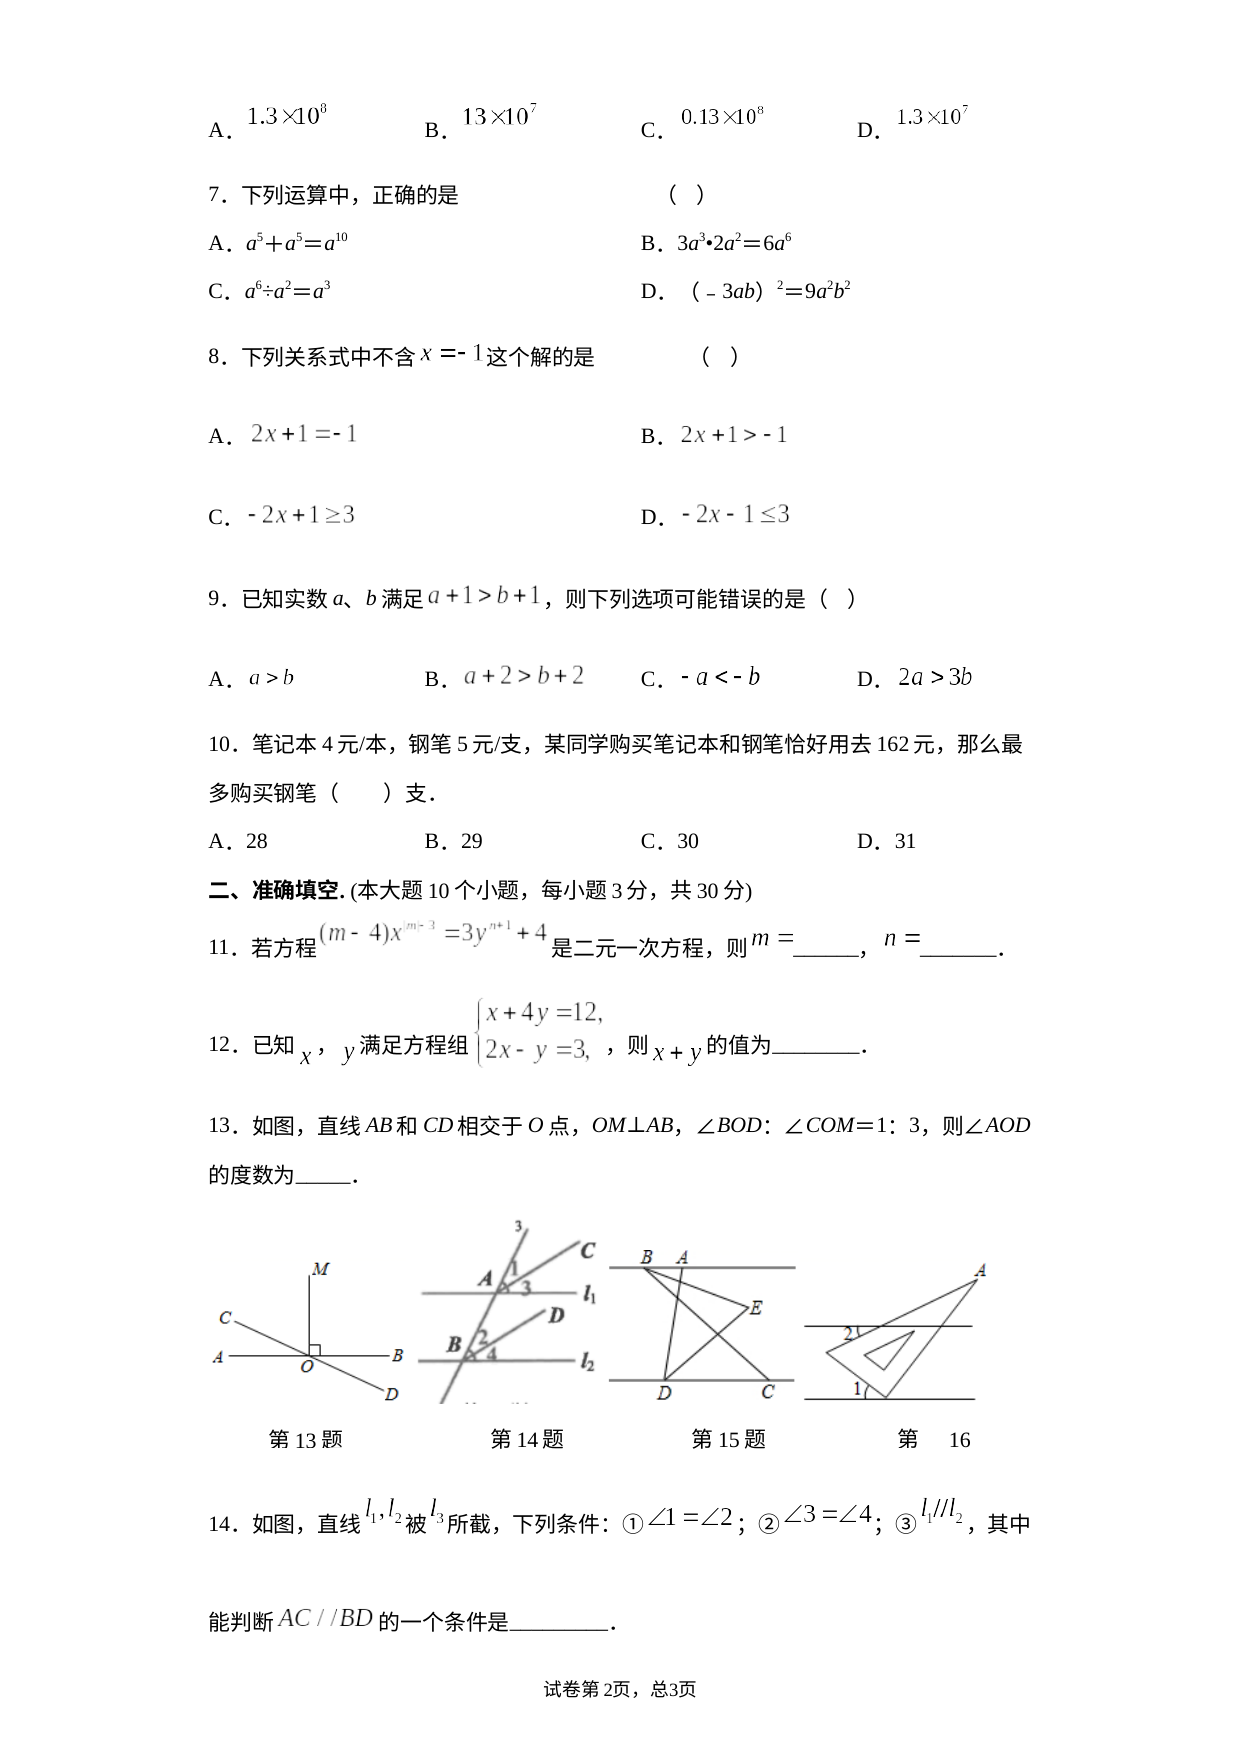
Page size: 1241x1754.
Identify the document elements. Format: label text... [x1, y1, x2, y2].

text A． B． C． D． [208, 646, 1032, 711]
picture [208, 1258, 407, 1404]
text 8．下列关系式中不含这个解的是 （ ） [208, 323, 1032, 388]
text 7．下列运算中，正确的是 （ ） [208, 178, 1032, 210]
text 10．笔记本4元/本，钢笔5元/支，某同学购买笔记本和钢笔恰好用去162元，那么最多购买钢笔（ ）支． [208, 727, 1032, 808]
text 14．如图，直线被所截，下列条件：①；②；③，其中能判断的一个条件是_________． [208, 1491, 1032, 1653]
text C．a6÷a2＝a3 D．（﹣3ab）2＝9a2b2 [208, 274, 1032, 307]
text C． D． [208, 484, 1032, 549]
text A． B． C． D． [208, 97, 1032, 162]
picture [608, 1250, 990, 1404]
picture [417, 1205, 604, 1404]
text 13．如图，直线AB和CD相交于O点，OM⊥AB，∠BOD：∠COM＝1：3，则∠AOD的度数为_____． [208, 1108, 1032, 1190]
text 12．已知，满足方程组，则的值为________． [208, 995, 1032, 1093]
text A． B． [208, 404, 1032, 469]
text 二、准确填空. (本大题10个小题，每小题3分，共30分) [208, 872, 1032, 905]
text 9．已知实数a、b满足，则下列选项可能错误的是（ ） [208, 565, 1032, 630]
text A．a5＋a5＝a10 B．3a3•2a2＝6a6 [208, 226, 1032, 259]
text 11．若方程是二元一次方程，则______，_______． [208, 914, 1032, 979]
text A．28 B．29 C．30 D．31 [208, 824, 1032, 857]
